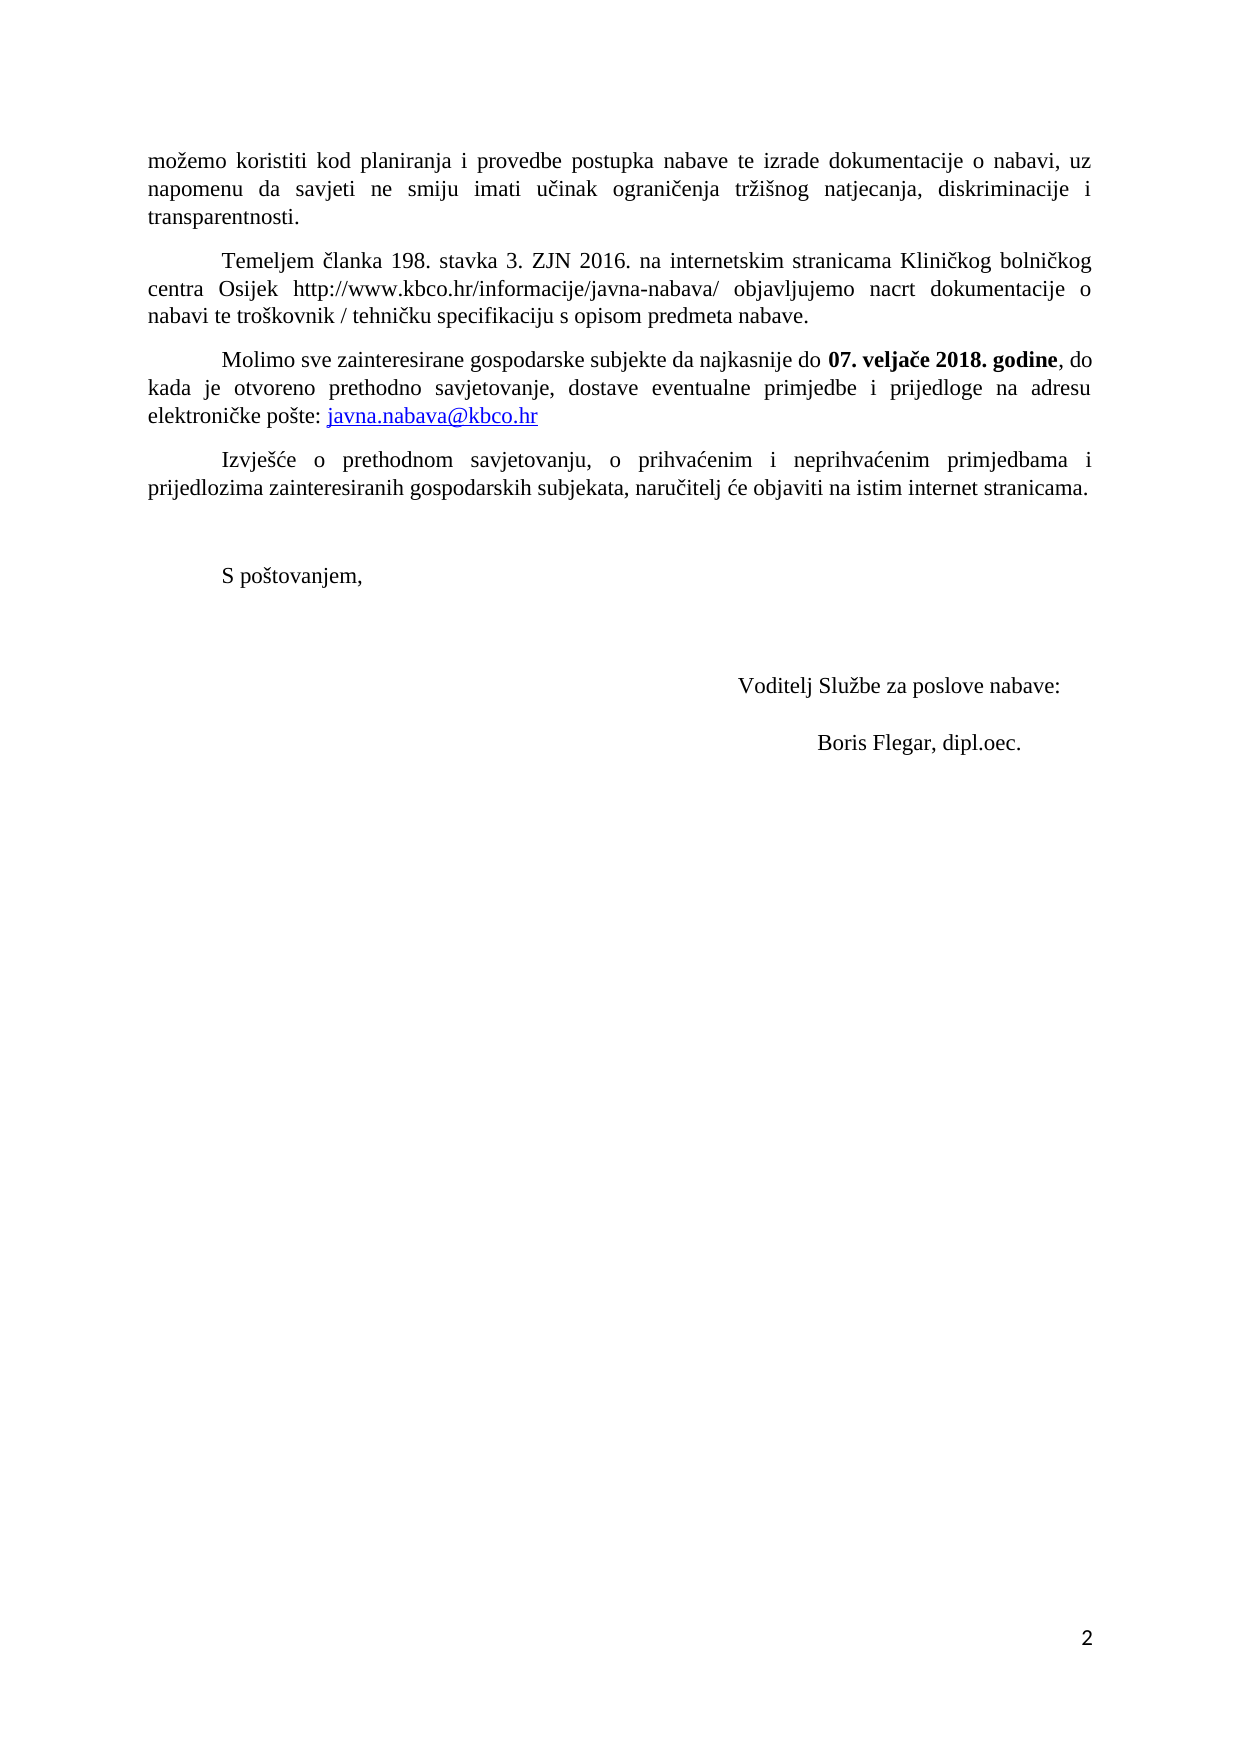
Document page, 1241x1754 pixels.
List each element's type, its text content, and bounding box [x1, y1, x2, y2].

text Molimo sve zainteresirane gospodarske subjekte da najkasnije do 07. veljače 2018. godine, do kada je otvoreno prethodno savjetovanje, dostave eventualne primjedbe i prijedloge na adresu elektroničke pošte: javna.nabava@kbco.hr [148, 347, 1093, 428]
text Izvješće o prethodnom savjetovanju, o prihvaćenim i neprihvaćenim primjedbama i prijedlozima zainteresiranih gospodarskih subjekata, naručitelj će objaviti na istim internet stranicama. [148, 446, 1093, 500]
text Temeljem članka 198. stavka 3. ZJN 2016. na internetskim stranicama Kliničkog bolničkog centra Osijek http://www.kbco.hr/informacije/javna-nabava/ objavljujemo nacrt dokumentacije o nabavi te troškovnik / tehničku specifikaciju s opisom predmeta nabave. [148, 247, 1093, 329]
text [148, 148, 1093, 229]
text Boris Flegar, dipl.oec. [148, 729, 1093, 756]
text S poštovanjem, [148, 562, 1093, 588]
text Voditelj Službe za poslove nabave: [148, 673, 1093, 699]
